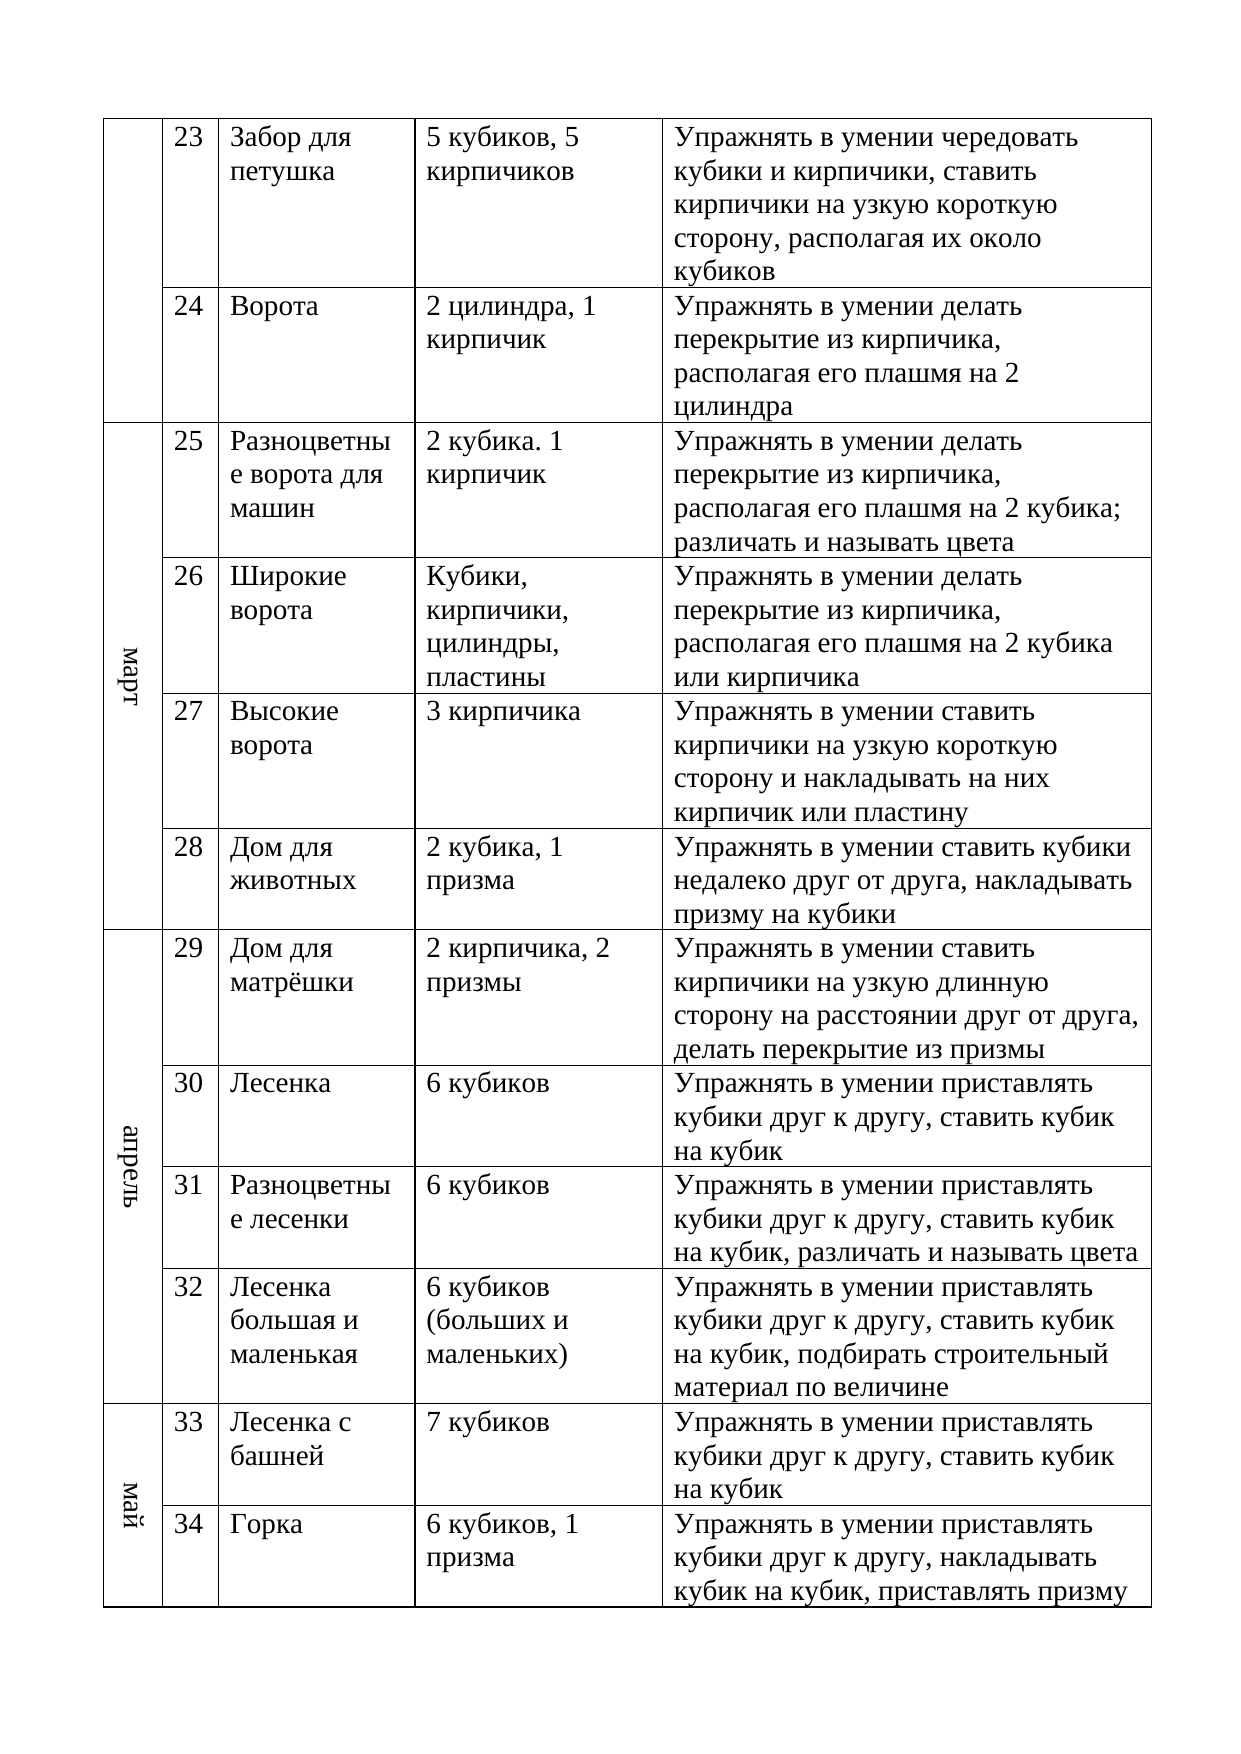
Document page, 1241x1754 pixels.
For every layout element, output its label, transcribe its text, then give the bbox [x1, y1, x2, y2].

table_cell Упражнять в умении приставлять кубики друг к другу, ставить кубик на кубик, различать и называть цвета [663, 1167, 1151, 1268]
table_cell Лесенка большая и маленькая [219, 1269, 414, 1403]
table_cell 28 [163, 829, 218, 929]
table_cell 24 [163, 288, 218, 422]
table_cell 6 кубиков (больших и маленьких) [416, 1269, 662, 1403]
table_cell Лесенка с башней [219, 1404, 414, 1505]
table_cell Упражнять в умении делать перекрытие из кирпичика, располагая его плашмя на 2 кубика; различать и называть цвета [663, 423, 1151, 557]
table_cell 3 кирпичика [416, 694, 662, 828]
table_cell Лесенка [219, 1066, 414, 1166]
table_cell 26 [163, 558, 218, 692]
table_cell 33 [163, 1404, 218, 1505]
table_cell Упражнять в умении приставлять кубики друг к другу, ставить кубик на кубик, подбирать строительный материал по величине [663, 1269, 1151, 1403]
table_cell 30 [163, 1066, 218, 1166]
table_cell Дом для животных [219, 829, 414, 929]
table_cell март [104, 423, 162, 929]
table_cell Дом для матрёшки [219, 930, 414, 1064]
table_cell Упражнять в умении ставить кубики недалеко друг от друга, накладывать призму на кубики [663, 829, 1151, 929]
table_cell Упражнять в умении чередовать кубики и кирпичики, ставить кирпичики на узкую короткую сторону, располагая их около кубиков [663, 119, 1151, 287]
table_cell Упражнять в умении делать перекрытие из кирпичика, располагая его плашмя на 2 цилиндра [663, 288, 1151, 422]
table_cell 32 [163, 1269, 218, 1403]
table_cell Высокие ворота [219, 694, 414, 828]
table_cell Забор для петушка [219, 119, 414, 287]
table_cell 23 [163, 119, 218, 287]
table_cell Кубики, кирпичики, цилиндры, пластины [416, 558, 662, 692]
table_cell 29 [163, 930, 218, 1064]
table_cell Упражнять в умении ставить кирпичики на узкую короткую сторону и накладывать на них кирпичик или пластину [663, 694, 1151, 828]
table_cell Упражнять в умении приставлять кубики друг к другу, ставить кубик на кубик [663, 1404, 1151, 1505]
table_cell 7 кубиков [416, 1404, 662, 1505]
table_cell 27 [163, 694, 218, 828]
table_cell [663, 1506, 1151, 1606]
table_cell 2 кубика. 1 кирпичик [416, 423, 662, 557]
table_cell 5 кубиков, 5 кирпичиков [416, 119, 662, 287]
table_cell Разноцветные лесенки [219, 1167, 414, 1268]
table_cell 6 кубиков, 1 призма [416, 1506, 662, 1606]
table_cell Ворота [219, 288, 414, 422]
table_cell Упражнять в умении ставить кирпичики на узкую длинную сторону на расстоянии друг от друга, делать перекрытие из призмы [663, 930, 1151, 1064]
table_cell апрель [104, 930, 162, 1403]
table_cell 6 кубиков [416, 1167, 662, 1268]
table_cell май [104, 1404, 162, 1606]
table_cell Широкие ворота [219, 558, 414, 692]
table_cell 2 цилиндра, 1 кирпичик [416, 288, 662, 422]
table_cell Разноцветные ворота для машин [219, 423, 414, 557]
table_cell Упражнять в умении приставлять кубики друг к другу, ставить кубик на кубик [663, 1066, 1151, 1166]
table_cell Упражнять в умении делать перекрытие из кирпичика, располагая его плашмя на 2 кубика или кирпичика [663, 558, 1151, 692]
table_cell 2 кубика, 1 призма [416, 829, 662, 929]
table_cell Горка [219, 1506, 414, 1606]
table_cell 34 [163, 1506, 218, 1606]
table_cell 2 кирпичика, 2 призмы [416, 930, 662, 1064]
table_cell 25 [163, 423, 218, 557]
table_cell 6 кубиков [416, 1066, 662, 1166]
table_cell 31 [163, 1167, 218, 1268]
